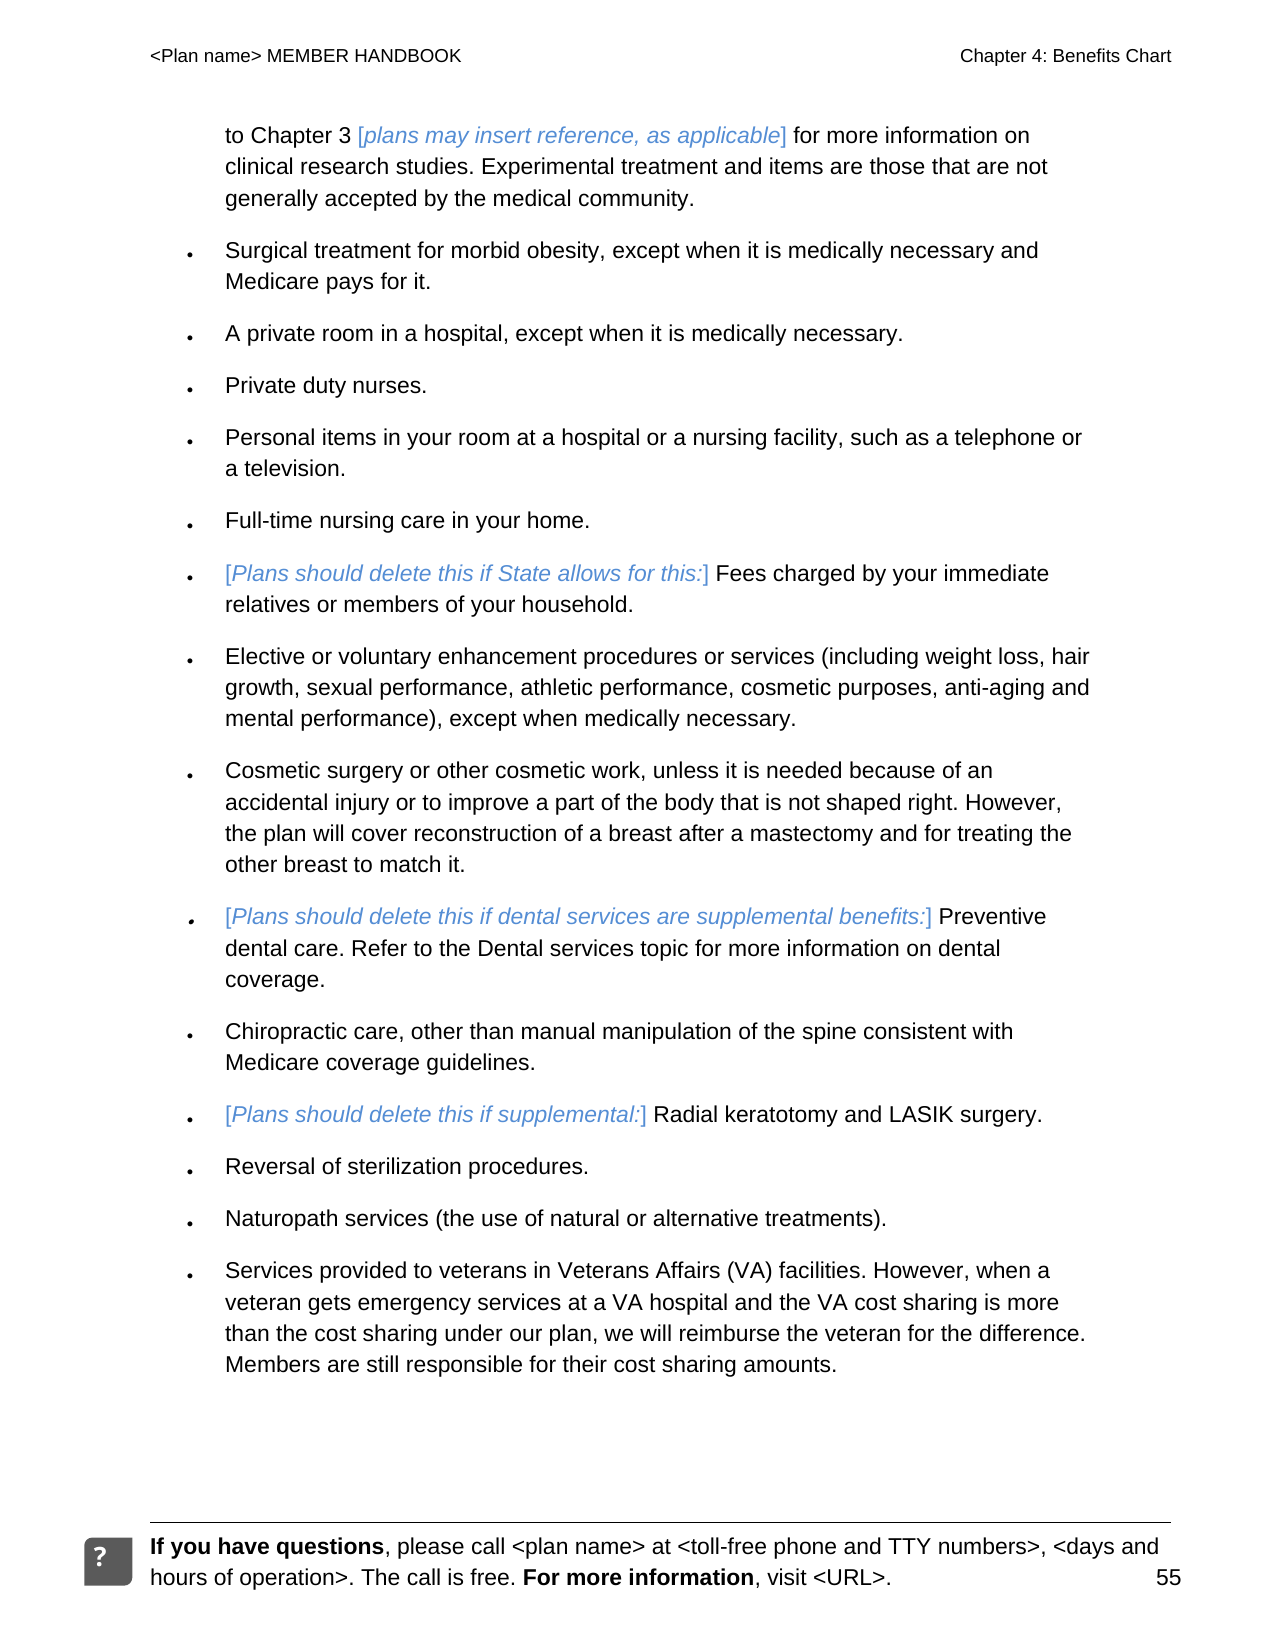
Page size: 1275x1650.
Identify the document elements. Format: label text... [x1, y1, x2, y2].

list Private duty nurses. [187, 368, 1096, 400]
list Chiropractic care, other than manual manipulation of the spine consistent with Medicare coverage guidelines. [187, 1014, 1096, 1077]
list [Plans should delete this if supplemental:] Radial keratotomy and LASIK surgery. [187, 1098, 1096, 1129]
list A private room in a hospital, except when it is medically necessary. [187, 316, 1096, 348]
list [187, 118, 1096, 212]
list Elective or voluntary enhancement procedures or services (including weight loss, hair growth, sexual performance, athletic performance, cosmetic purposes, anti-aging and mental performance), except when medically necessary. [187, 639, 1096, 733]
list Reversal of sterilization procedures. [187, 1150, 1096, 1181]
list Naturopath services (the use of natural or alternative treatments). [187, 1202, 1096, 1233]
list Full-time nursing care in your home. [187, 504, 1096, 535]
list [Plans should delete this if dental services are supplemental benefits:] Preventive dental care. Refer to the Dental services topic for more information on dental coverage. [187, 900, 1096, 993]
list Surgical treatment for morbid obesity, except when it is medically necessary and Medicare pays for it. [187, 233, 1096, 296]
list Cosmetic surgery or other cosmetic work, unless it is needed because of an accidental injury or to improve a part of the body that is not shaped right. However, the plan will cover reconstruction of a breast after a mastectomy and for treating the other breast to match it. [187, 754, 1096, 879]
list [Plans should delete this if State allows for this:] Fees charged by your immediate relatives or members of your household. [187, 556, 1096, 618]
list Services provided to veterans in Veterans Affairs (VA) facilities. However, when a veteran gets emergency services at a VA hospital and the VA cost sharing is more than the cost sharing under our plan, we will reimburse the veteran for the difference. Members are still responsible for their cost sharing amounts. [187, 1254, 1096, 1379]
list Personal items in your room at a hospital or a nursing facility, such as a telephone or a television. [187, 421, 1096, 483]
